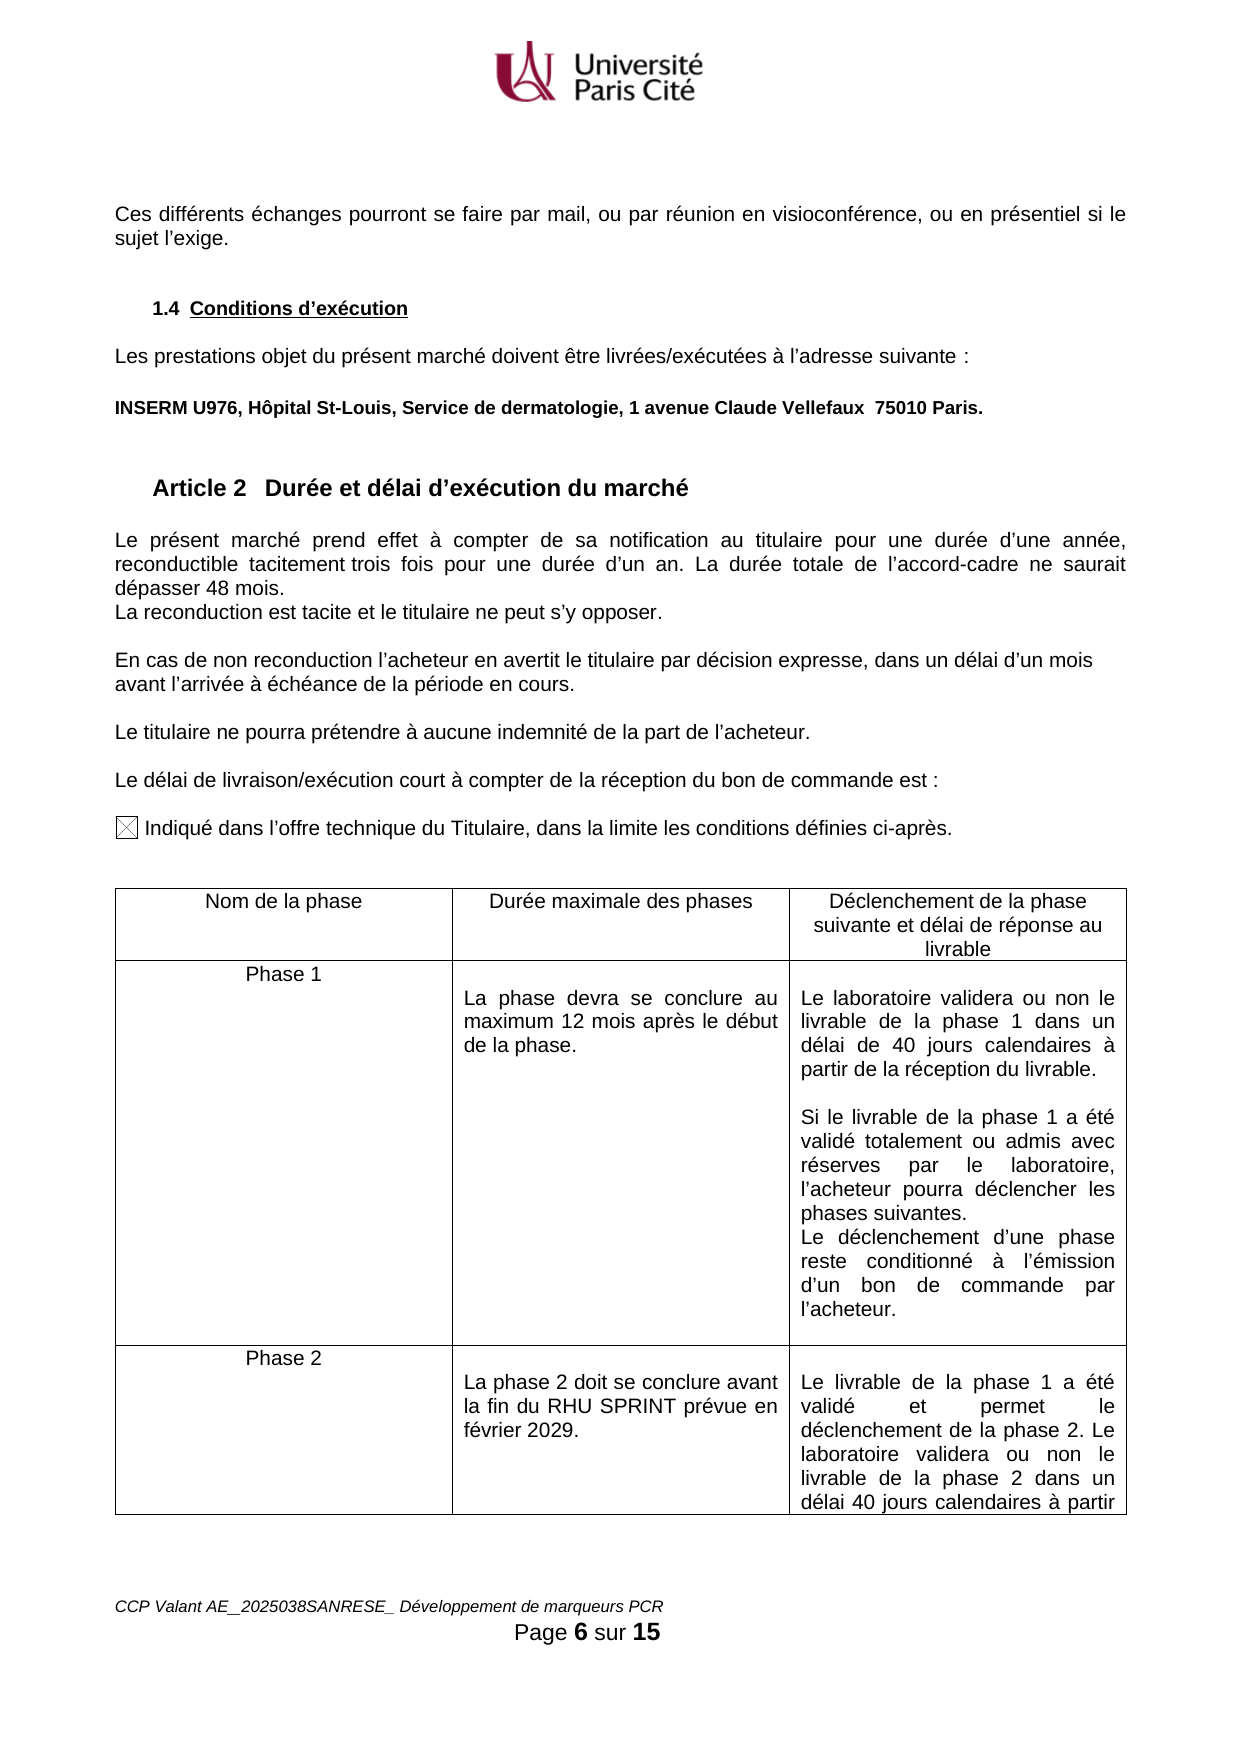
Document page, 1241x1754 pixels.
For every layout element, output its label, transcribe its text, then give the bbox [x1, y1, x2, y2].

text La reconduction est tacite et le titulaire ne peut s’y opposer. [114, 600, 1128, 624]
subtitle Conditions d’exécution [152, 297, 1128, 320]
table_cell La phase devra se conclure au maximum 12 mois après le début de la phase. [453, 961, 789, 1345]
table_header Durée maximale des phases [453, 889, 789, 960]
text Le titulaire ne pourra prétendre à aucune indemnité de la part de l’acheteur. [114, 720, 1128, 744]
text Les prestations objet du présent marché doivent être livrées/exécutées à l’adresse suivante : [114, 344, 1128, 368]
text En cas de non reconduction l’acheteur en avertit le titulaire par décision expresse, dans un délai d’un mois [114, 648, 1128, 672]
table_cell Phase 2 [116, 1346, 452, 1513]
subtitle Durée et délai d’exécution du marché [152, 474, 1128, 502]
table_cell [790, 1346, 1126, 1513]
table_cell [453, 1346, 789, 1513]
text Le délai de livraison/exécution court à compter de la réception du bon de commande est : [114, 768, 1128, 792]
table_cell Phase 1 [116, 961, 452, 1345]
picture [494, 41, 703, 102]
text Indiqué dans l’offre technique du Titulaire, dans la limite les conditions définies ci-après. [138, 816, 1128, 839]
text avant l’arrivée à échéance de la période en cours. [114, 672, 1128, 696]
text Le présent marché prend effet à compter de sa notification au titulaire pour une durée d’une année, reconductible tacitement trois fois pour une durée d’un an. La durée totale de l’accord-cadre ne saurait dépasser 48 mois. [114, 528, 1128, 600]
table_header Déclenchement de la phase suivante et délai de réponse au livrable [790, 889, 1126, 960]
text Ces différents échanges pourront se faire par mail, ou par réunion en visioconférence, ou en présentiel si le sujet l’exige. [114, 202, 1128, 250]
table_cell Le laboratoire validera ou non le livrable de la phase 1 dans un délai de 40 jours calendaires à partir de la réception du livrable. Si le livrable de la phase 1 a été validé totalement ou admis avec réserves par le laboratoire, l’acheteur pourra déclencher les phases suivantes. Le déclenchement d’une phase reste conditionné à l’émission d’un bon de commande par l’acheteur. [790, 961, 1126, 1345]
table_header Nom de la phase [116, 889, 452, 960]
text INSERM U976, Hôpital St-Louis, Service de dermatologie, 1 avenue Claude Vellefaux 75010 Paris. [114, 397, 1128, 418]
